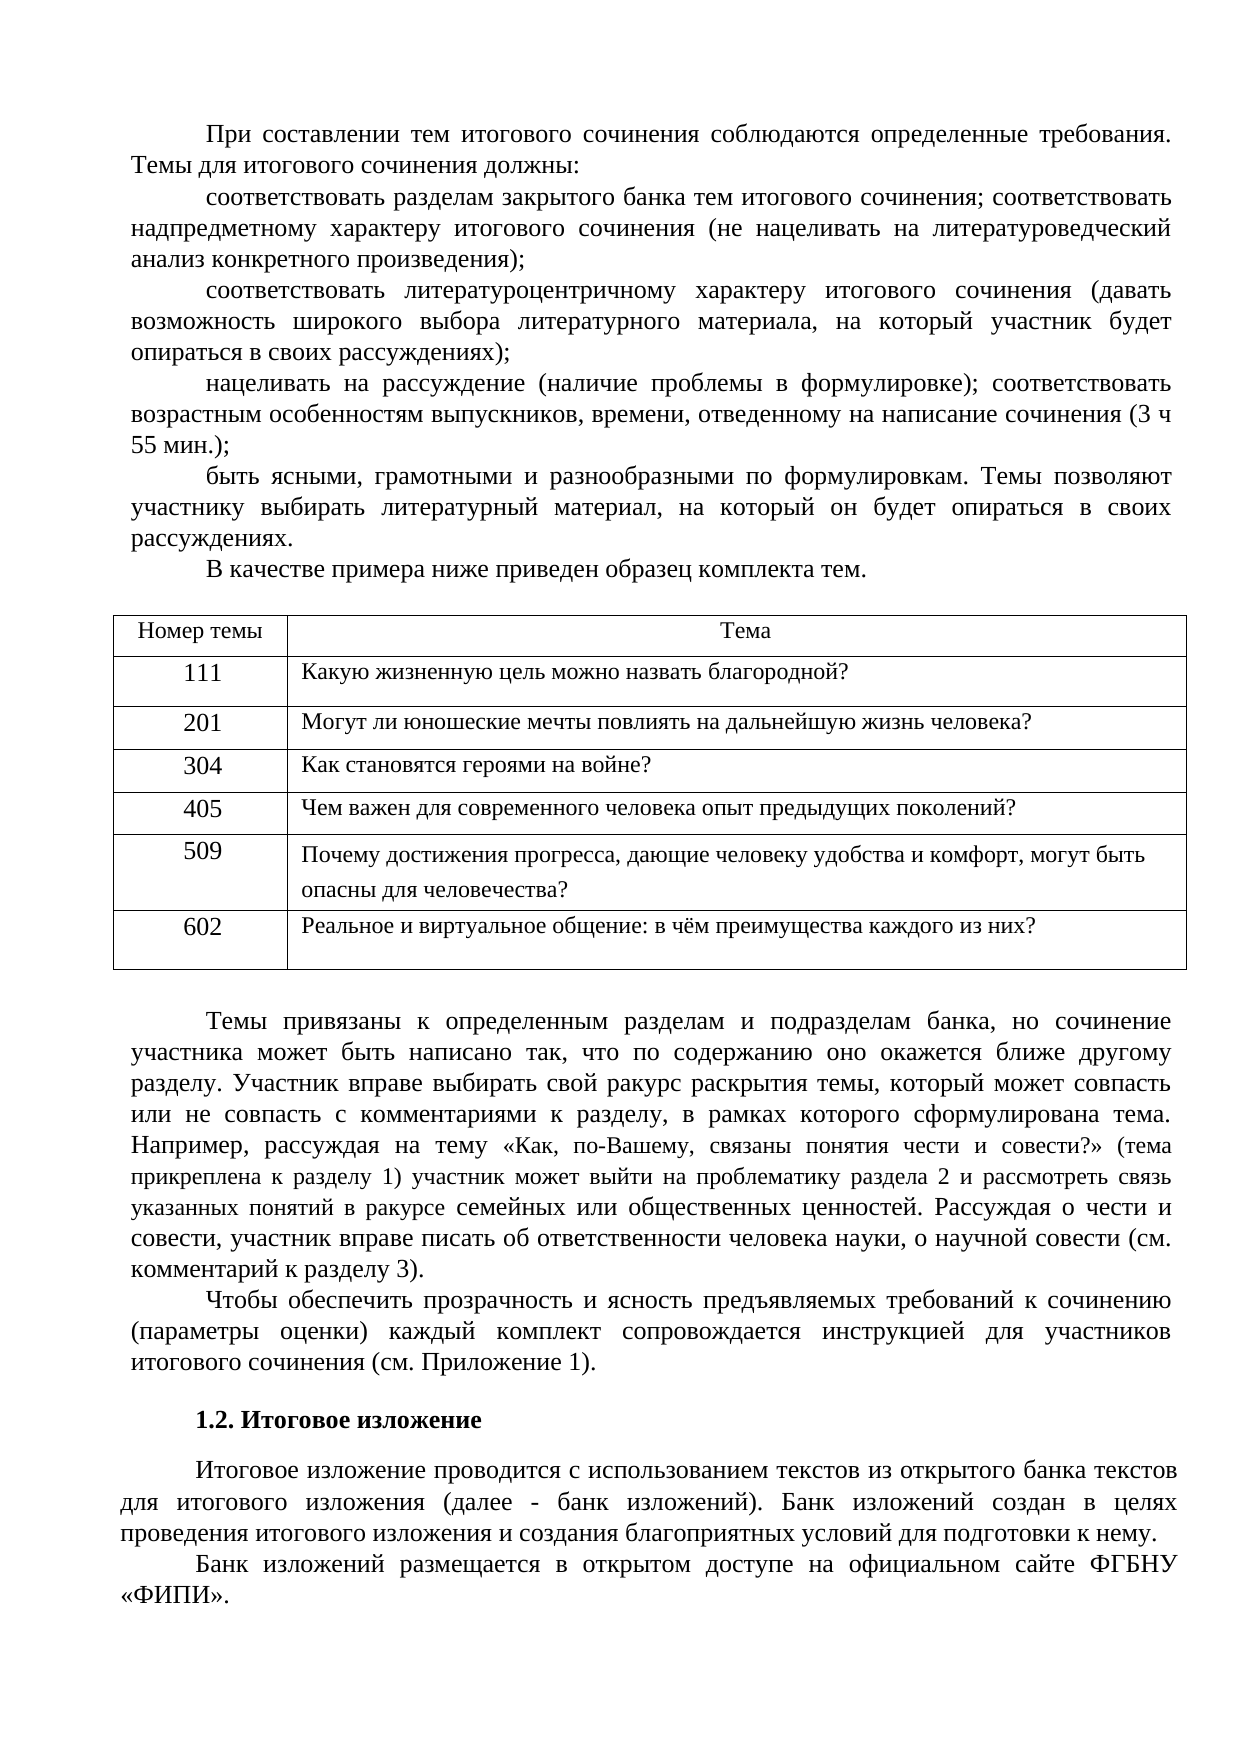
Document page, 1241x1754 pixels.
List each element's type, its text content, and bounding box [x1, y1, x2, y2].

table_cell 111 [114, 657, 287, 706]
table_header Номер темы [114, 616, 287, 656]
table_cell 602 [114, 911, 287, 969]
table_cell Почему достижения прогресса, дающие человеку удобства и комфорт, могут быть опасны для человечества? [288, 835, 1186, 910]
table_header Тема [288, 616, 1186, 656]
text Банк изложений размещается в открытом доступе на официальном сайте ФГБНУ «ФИПИ». [120, 1547, 1179, 1609]
text Темы привязаны к определенным разделам и подразделам банка, но сочинение участника может быть написано так, что по содержанию оно окажется ближе другому разделу. Участник вправе выбирать свой ракурс раскрытия темы, который может совпасть или не совпасть с комментариями к разделу, в рамках которого сформулирована тема. Например, рассуждая на тему «Как, по-Вашему, связаны понятия чести и совести?» (тема прикреплена к разделу 1) участник может выйти на проблематику раздела 2 и рассмотреть связь указанных понятий в ракурсе семейных или общественных ценностей. Рассуждая о чести и совести, участник вправе писать об ответственности человека науки, о научной совести (см. комментарий к разделу 3). [131, 1004, 1173, 1284]
text Чтобы обеспечить прозрачность и ясность предъявляемых требований к сочинению (параметры оценки) каждый комплект сопровождается инструкцией для участников итогового сочинения (см. Приложение 1). [131, 1284, 1173, 1377]
table_cell 304 [114, 750, 287, 792]
table_cell Какую жизненную цель можно назвать благородной? [288, 657, 1186, 706]
table_cell 201 [114, 707, 287, 749]
text При составлении тем итогового сочинения соблюдаются определенные требования. Темы для итогового сочинения должны: [131, 118, 1173, 180]
text 1.2. Итоговое изложение [120, 1408, 1181, 1434]
table_cell Чем важен для современного человека опыт предыдущих поколений? [288, 793, 1186, 834]
table_cell Реальное и виртуальное общение: в чём преимущества каждого из них? [288, 911, 1186, 969]
table_cell Как становятся героями на войне? [288, 750, 1186, 792]
text Итоговое изложение проводится с использованием текстов из открытого банка текстов для итогового изложения (далее - банк изложений). Банк изложений создан в целях проведения итогового изложения и создания благоприятных условий для подготовки к нему. [120, 1454, 1179, 1547]
table_cell 509 [114, 835, 287, 910]
text быть ясными, грамотными и разнообразными по формулировкам. Темы позволяют участнику выбирать литературный материал, на который он будет опираться в своих рассуждениях. [131, 459, 1173, 553]
table_cell 405 [114, 793, 287, 834]
table_cell Могут ли юношеские мечты повлиять на дальнейшую жизнь человека? [288, 707, 1186, 749]
text соответствовать литературоцентричному характеру итогового сочинения (давать возможность широкого выбора литературного материала, на который участник будет опираться в своих рассуждениях); [131, 273, 1173, 366]
text В качестве примера ниже приведен образец комплекта тем. [131, 553, 1181, 584]
text соответствовать разделам закрытого банка тем итогового сочинения; соответствовать надпредметному характеру итогового сочинения (не нацеливать на литературоведческий анализ конкретного произведения); [131, 180, 1173, 273]
text нацеливать на рассуждение (наличие проблемы в формулировке); соответствовать возрастным особенностям выпускников, времени, отведенному на написание сочинения (3 ч 55 мин.); [131, 366, 1173, 459]
